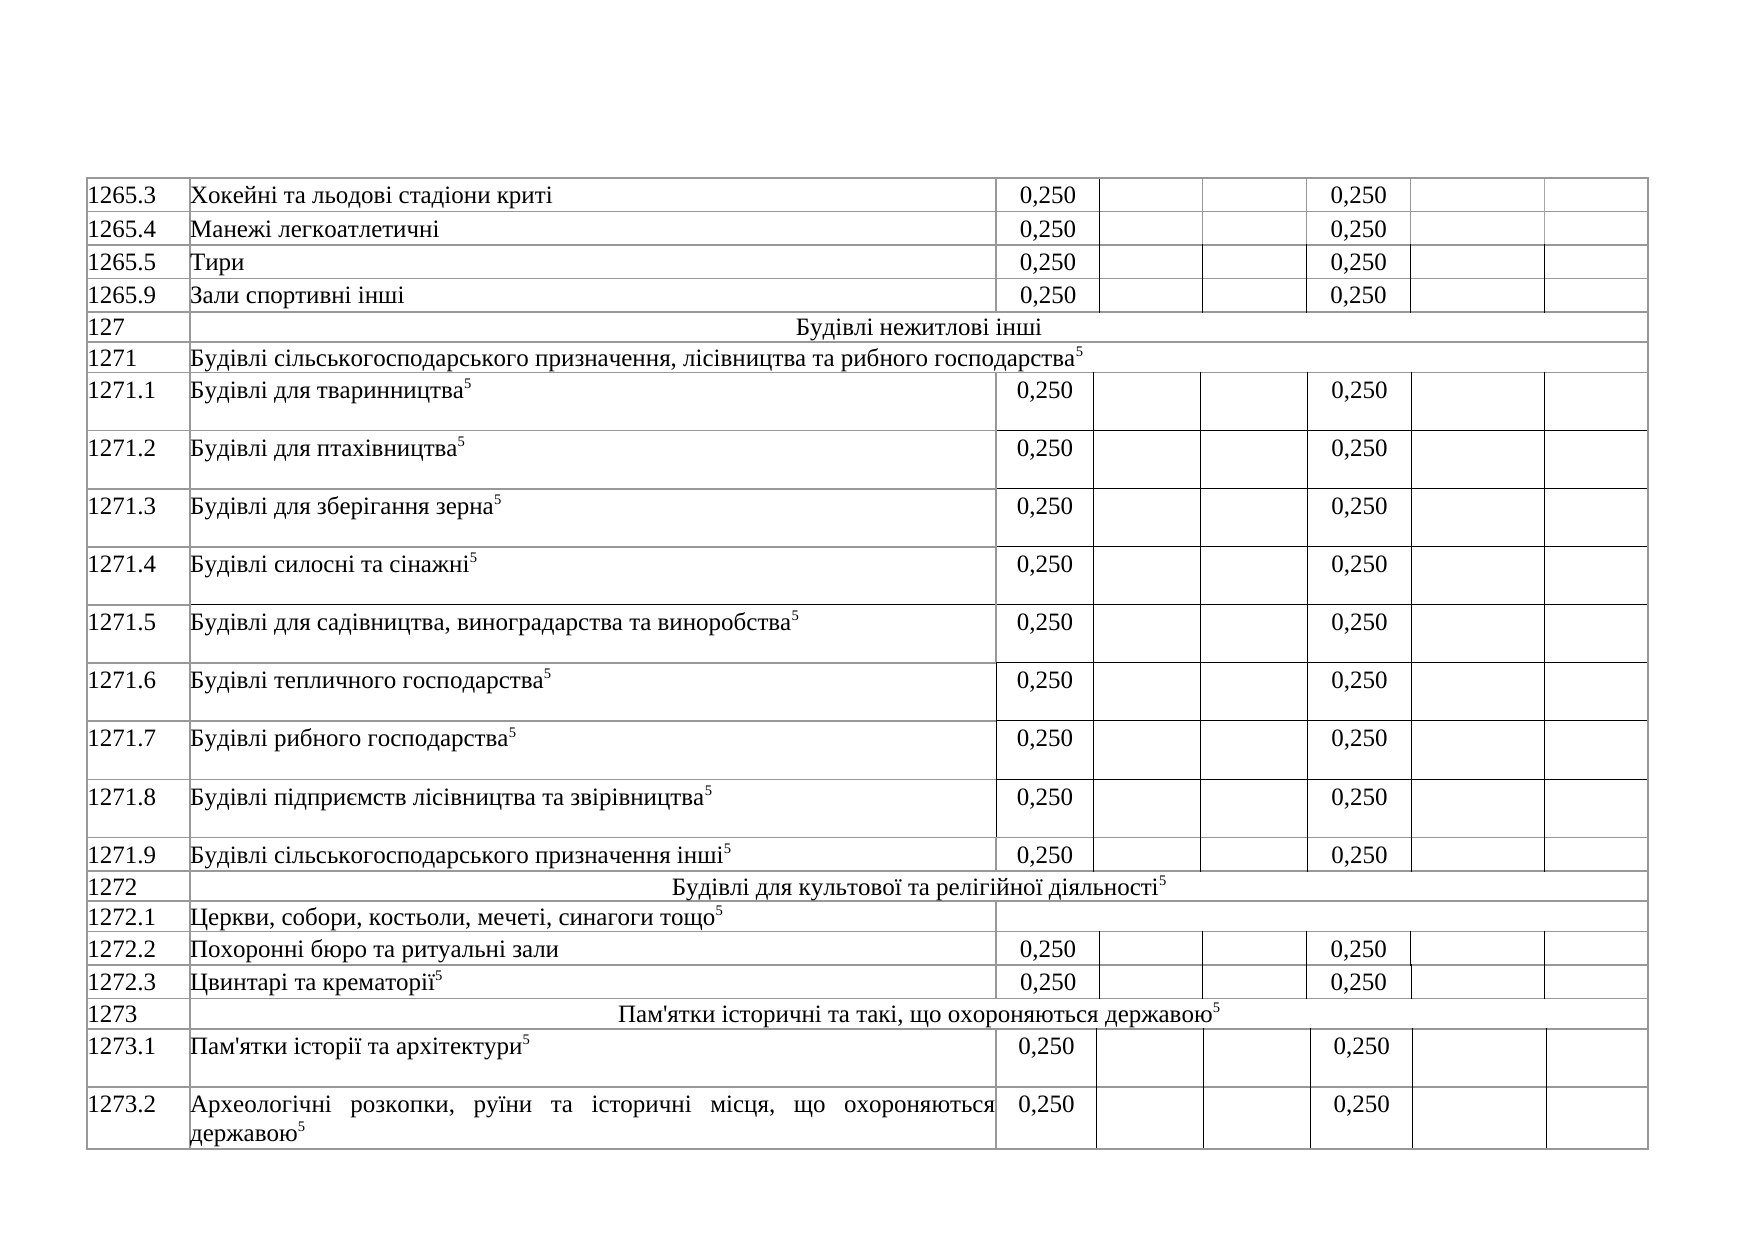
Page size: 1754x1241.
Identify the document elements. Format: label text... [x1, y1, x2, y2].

table_cell [1413, 1088, 1546, 1148]
table_cell 1271.1 [88, 373, 189, 430]
table_cell 0,250 [997, 1030, 1096, 1086]
table_cell [1203, 212, 1306, 244]
table_cell 0,250 [997, 932, 1099, 964]
table_cell [1545, 489, 1647, 546]
table_cell [1412, 373, 1544, 430]
table_cell 0,250 [997, 605, 1093, 662]
table_cell 0,250 [997, 663, 1093, 720]
table_cell [1097, 1088, 1203, 1148]
table_cell Хокейні та льодові стадіони криті [191, 179, 995, 211]
table_cell [1545, 212, 1647, 244]
table_cell 1271.8 [88, 780, 189, 837]
table_cell [1545, 721, 1647, 778]
table_cell [1412, 431, 1544, 488]
table_cell 0,250 [1311, 1088, 1412, 1148]
table_cell 0,250 [1307, 212, 1410, 244]
table_cell 0,250 [997, 780, 1093, 837]
table_cell [1412, 780, 1544, 837]
table_cell 0,250 [1308, 663, 1411, 720]
table_cell [1545, 431, 1647, 488]
table_cell [997, 902, 1647, 931]
table_cell [1094, 547, 1200, 604]
table_cell [1201, 431, 1307, 488]
table_cell 0,250 [1311, 1030, 1412, 1086]
table_cell [1203, 179, 1306, 211]
table_cell 0,250 [997, 431, 1093, 488]
table_cell [1411, 279, 1544, 311]
table_cell 1271.2 [88, 431, 189, 488]
table_cell [1545, 373, 1647, 430]
table_cell Похоронні бюро та ритуальні зали [191, 932, 995, 964]
table_cell Манежі легкоатлетичні [191, 212, 995, 244]
table_cell [1203, 279, 1306, 311]
table_cell 0,250 [997, 838, 1093, 870]
table_cell 0,250 [997, 1088, 1096, 1148]
table_cell [1100, 932, 1202, 964]
table_cell Археологічні розкопки, руїни та історичні місця, що охороняються державою5 [191, 1088, 995, 1148]
table_cell [1100, 966, 1202, 997]
table_cell Будівлі для тваринництва5 [191, 373, 995, 430]
table_cell [1412, 489, 1544, 546]
table_cell Будівлі рибного господарства5 [191, 722, 996, 778]
table_cell [1201, 489, 1307, 546]
table_cell [1094, 663, 1200, 720]
table_cell 0,250 [997, 279, 1099, 311]
table_cell [1204, 1030, 1310, 1086]
table_cell [1545, 932, 1647, 964]
table_cell 0,250 [997, 547, 1093, 604]
table_cell [1094, 780, 1200, 837]
table_cell [1094, 373, 1200, 430]
table_cell 0,250 [1308, 838, 1411, 870]
table_cell Будівлі для зберігання зерна5 [191, 490, 995, 546]
table_cell [1413, 1030, 1546, 1086]
table_cell [1201, 663, 1307, 720]
table_cell [1412, 663, 1544, 720]
table_cell 1271.3 [88, 490, 189, 546]
table_cell [1094, 431, 1200, 488]
table_cell 0,250 [997, 489, 1093, 546]
table_cell [1094, 605, 1200, 662]
table_cell [1100, 279, 1202, 311]
table_cell 0,250 [1308, 547, 1411, 604]
table_cell Будівлі для птахівництва5 [191, 431, 995, 488]
table_cell [1545, 966, 1647, 997]
table_cell [1412, 838, 1544, 870]
table_cell [1545, 663, 1647, 720]
table_cell [1201, 838, 1307, 870]
table_cell [1203, 246, 1306, 277]
table_cell [1204, 1088, 1310, 1148]
table_cell Будівлі для садівництва, виноградарства та виноробства5 [191, 605, 995, 662]
table_cell 1273 [88, 999, 189, 1028]
table_cell 0,250 [997, 179, 1099, 211]
table_cell [1412, 605, 1544, 662]
table_cell Церкви, собори, костьоли, мечеті, синагоги тощо5 [191, 902, 995, 931]
table_cell [1412, 547, 1544, 604]
table_cell Будівлі силосні та сінажні5 [191, 548, 995, 604]
table_cell 1265.3 [88, 179, 189, 211]
table_cell Будівлі сільськогосподарського призначення, лісівництва та рибного господарства5 [191, 343, 1647, 372]
table_cell 0,250 [997, 721, 1093, 778]
table_cell 0,250 [997, 373, 1093, 430]
table_cell 1272.1 [88, 902, 189, 931]
table_cell [1411, 932, 1544, 964]
table_cell Пам'ятки історичні та такі, що охороняються державою5 [191, 999, 1647, 1028]
table_cell [1201, 721, 1307, 778]
table_cell 1271.5 [88, 606, 189, 662]
table_cell [1201, 605, 1307, 662]
table_cell [1094, 489, 1200, 546]
table_cell 1272.3 [88, 966, 189, 997]
table_cell 0,250 [1308, 373, 1411, 430]
table_cell [1201, 373, 1307, 430]
table_cell 0,250 [1308, 721, 1411, 778]
table_cell [1412, 721, 1544, 778]
table_cell [1547, 1030, 1647, 1086]
table_cell [1094, 838, 1200, 870]
table_cell 0,250 [1308, 489, 1411, 546]
table_cell [1094, 721, 1200, 778]
table_cell 0,250 [1307, 179, 1410, 211]
table_cell [1545, 179, 1647, 211]
table_cell 0,250 [1307, 246, 1410, 277]
table_cell [1097, 1030, 1203, 1086]
table_cell Будівлі сільськогосподарського призначення інші5 [191, 838, 995, 870]
table_cell [1411, 212, 1544, 244]
table_cell 0,250 [997, 966, 1099, 997]
table_cell 1265.5 [88, 246, 189, 277]
table_cell [1545, 279, 1647, 311]
table_cell [1545, 838, 1647, 870]
table_cell 1271.7 [88, 722, 189, 778]
table_cell [1545, 605, 1647, 662]
table_cell 0,250 [1307, 279, 1410, 311]
table_cell 1272 [88, 872, 189, 900]
table_cell 0,250 [1308, 431, 1411, 488]
table_cell 0,250 [1308, 605, 1411, 662]
table_cell [1203, 932, 1306, 964]
table_cell [1201, 780, 1307, 837]
table_cell [1411, 246, 1544, 277]
table_cell [1100, 212, 1202, 244]
table_cell 0,250 [1307, 966, 1411, 997]
table_cell Будівлі підприємств лісівництва та звірівництва5 [191, 780, 996, 837]
table_cell [1201, 547, 1307, 604]
table_cell 0,250 [997, 212, 1099, 244]
table_cell 1265.9 [88, 279, 189, 311]
table_cell 1273.2 [88, 1088, 189, 1148]
table_cell 1272.2 [88, 932, 189, 964]
table_cell Будівлі нежитлові інші [191, 313, 1647, 341]
table_cell [1545, 780, 1647, 837]
table_cell 0,250 [1308, 780, 1411, 837]
table_cell Тири [191, 246, 995, 277]
table_cell [1203, 966, 1306, 997]
table_cell 1265.4 [88, 212, 189, 244]
table_cell [1100, 179, 1202, 211]
table_cell [1100, 246, 1202, 277]
table_cell [1545, 246, 1647, 277]
table_cell [1547, 1088, 1647, 1148]
table_cell Цвинтарі та крематорії5 [191, 966, 995, 997]
table_cell 127 [88, 313, 189, 341]
table_cell Зали спортивні інші [191, 279, 995, 311]
table_cell 1271.9 [88, 838, 189, 870]
table_cell [1545, 547, 1647, 604]
table_cell 0,250 [1307, 932, 1410, 964]
table_cell 1273.1 [88, 1030, 189, 1086]
table_cell 0,250 [997, 246, 1099, 277]
table_cell 1271.4 [88, 548, 189, 604]
table_cell Будівлі тепличного господарства5 [191, 664, 996, 720]
table_cell Пам'ятки історії та архітектури5 [191, 1030, 995, 1086]
table_cell Будівлі для культової та релігійної діяльності5 [191, 872, 1647, 900]
table_cell [1412, 966, 1544, 997]
table_cell 1271.6 [88, 664, 189, 720]
table_cell 1271 [88, 343, 189, 372]
table_cell [1411, 179, 1544, 211]
